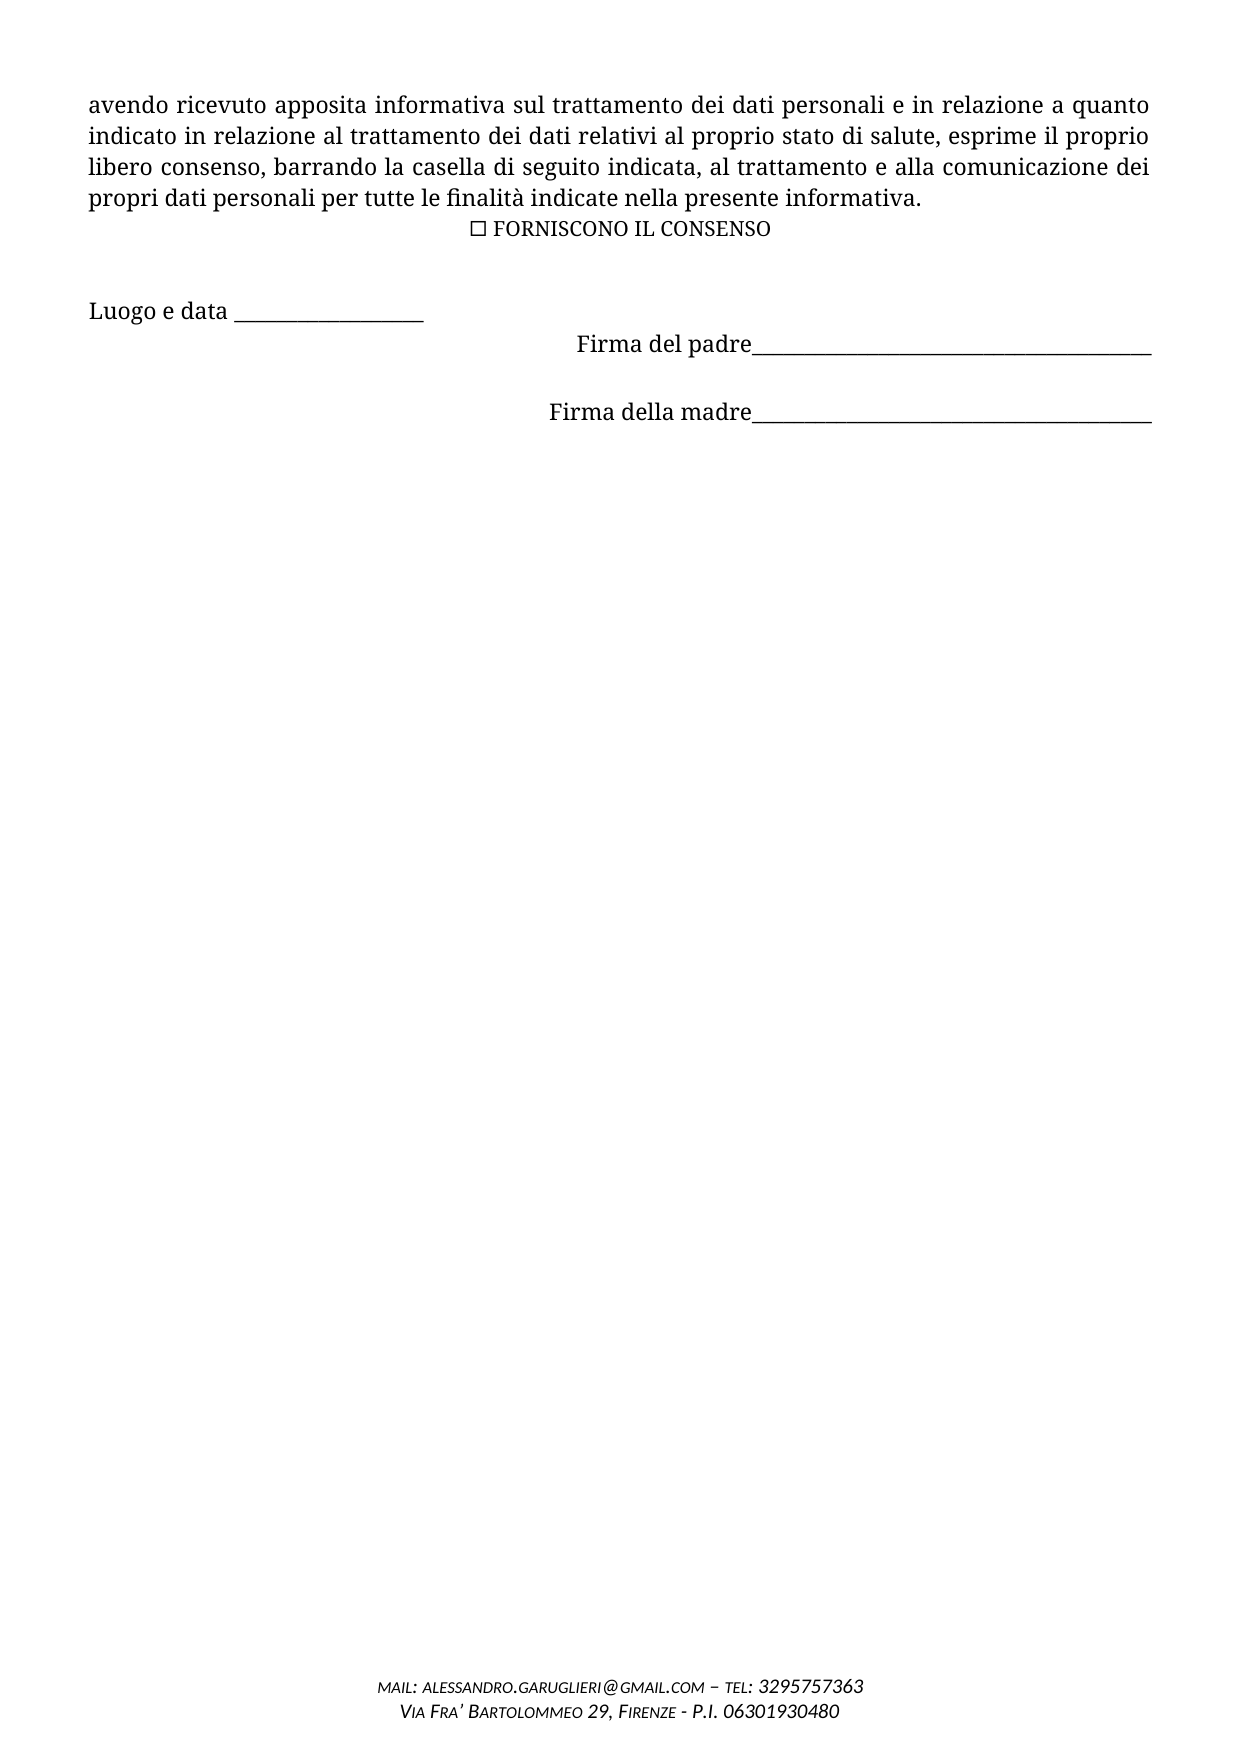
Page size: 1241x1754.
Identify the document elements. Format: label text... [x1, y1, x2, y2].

text avendo ricevuto apposita informativa sul trattamento dei dati personali e in relazione a quanto indicato in relazione al trattamento dei dati relativi al proprio stato di salute, esprime il proprio libero consenso, barrando la casella di seguito indicata, al trattamento e alla comunicazione dei propri dati personali per tutte le finalità indicate nella presente informativa. [88, 89, 1152, 214]
text Firma della madre______________________________________ [89, 396, 1152, 427]
text Luogo e data __________________ [89, 295, 1152, 326]
text Firma del padre______________________________________ [89, 328, 1152, 360]
text FORNISCONO IL CONSENSO [89, 214, 1152, 242]
